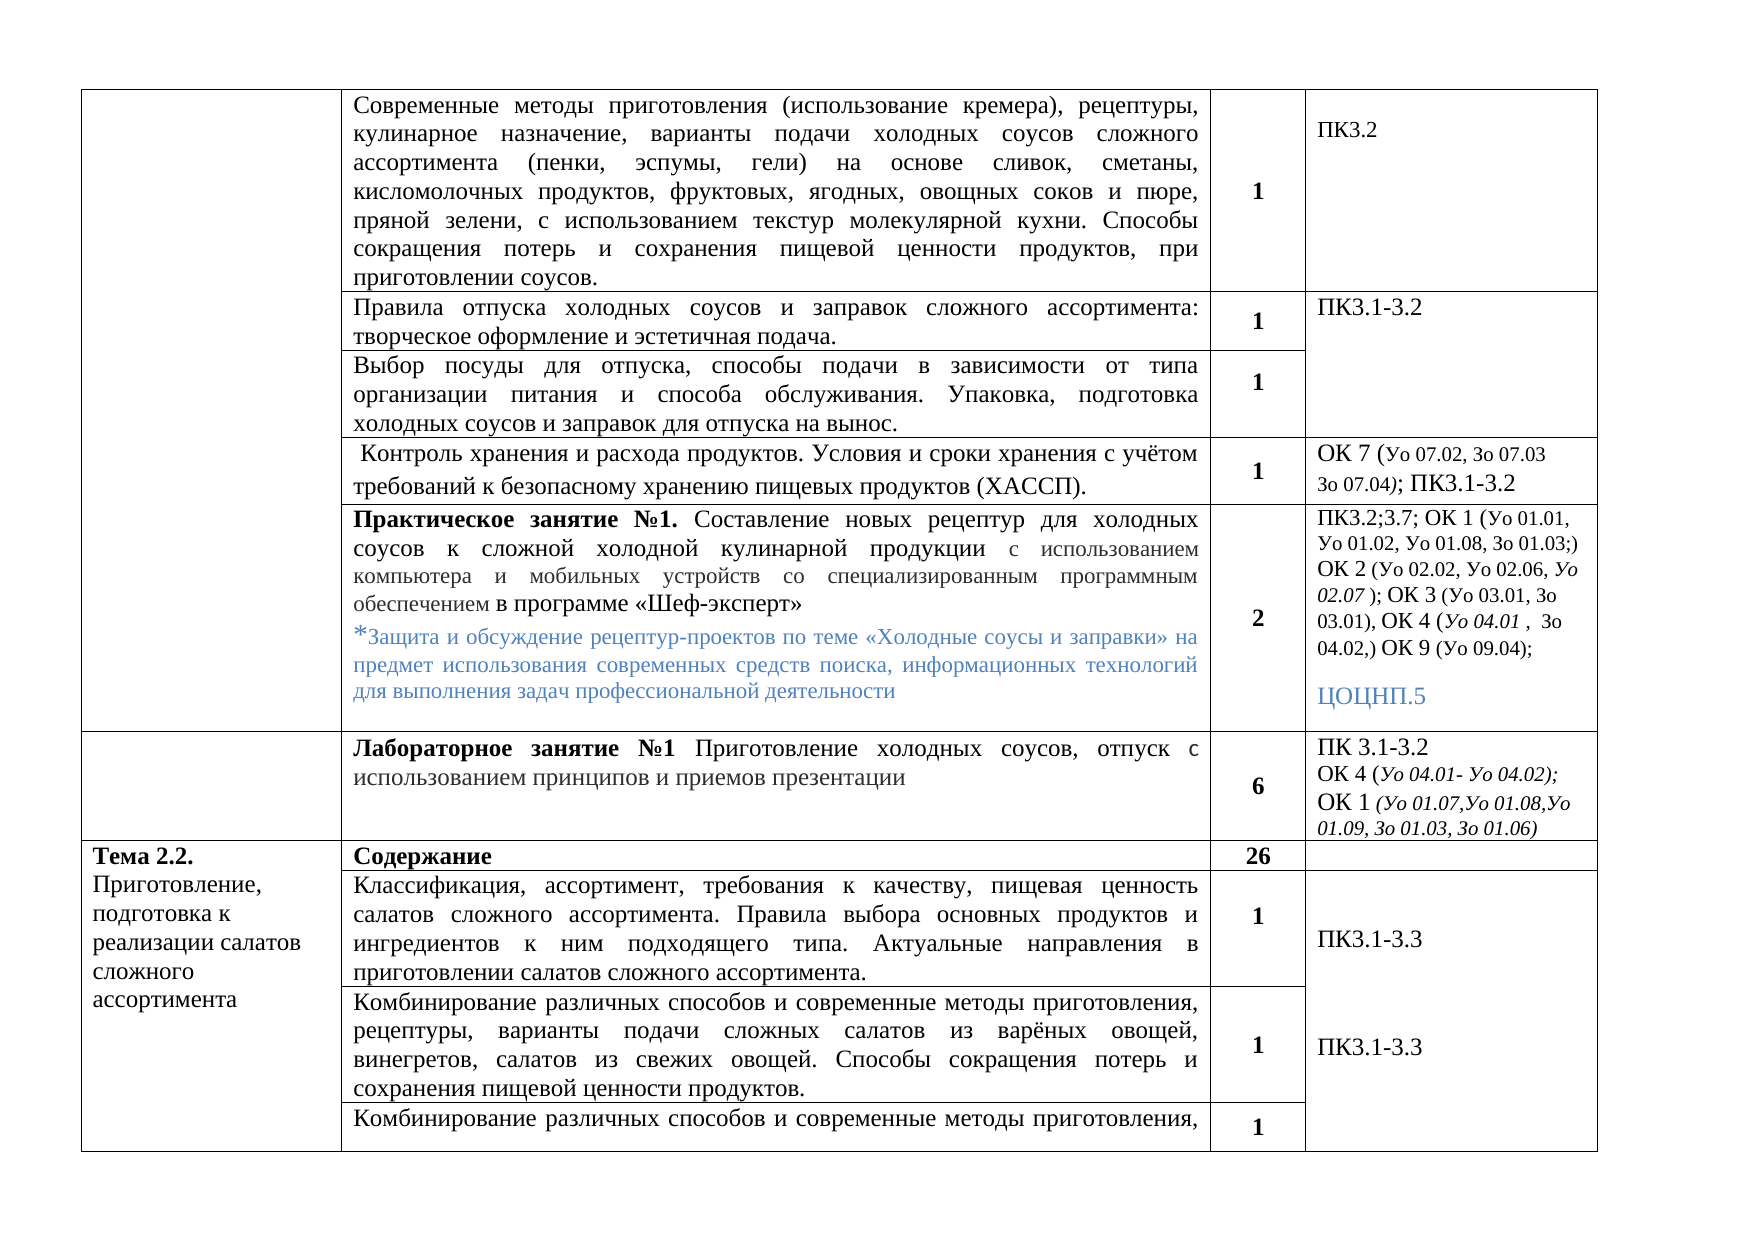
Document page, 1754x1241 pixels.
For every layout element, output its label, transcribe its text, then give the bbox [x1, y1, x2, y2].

table_cell Контроль хранения и расхода продуктов. Условия и сроки хранения с учётом требований к безопасному хранению пищевых продуктов (ХАССП). [342, 438, 1210, 503]
table_cell 1 [1211, 1103, 1305, 1151]
table_cell ПК3.1-3.3 ПК3.1-3.3 ПК3.1-3.3 ПК3.1-3.3 ПК3.1-3.3 ПК3.2, ПК 3.3 [1306, 871, 1597, 1151]
table_cell Комбинирование различных способов и современные методы приготовления, рецептуры, варианты подачи сложных салатов из варёных овощей, винегретов, салатов из свежих овощей. Способы сокращения потерь и сохранения пищевой ценности продуктов. [342, 987, 1210, 1102]
table_cell Тема 2.2. Приготовление, подготовка к реализации салатов сложного ассортимента [82, 841, 341, 1151]
table_cell 6 [1211, 732, 1305, 840]
table_cell Выбор посуды для отпуска, способы подачи в зависимости от типа организации питания и способа обслуживания. Упаковка, подготовка холодных соусов и заправок для отпуска на вынос. [342, 351, 1210, 437]
table_cell 1 [1211, 871, 1305, 986]
table_cell 26 [1211, 841, 1305, 869]
table_cell ПК3.2;3.7; ОК 1 (Уо 01.01, Уо 01.02, Уо 01.08, Зо 01.03;) ОК 2 (Уо 02.02, Уо 02.06, Уо 02.07 ); ОК 3 (Уо 03.01, Зо 03.01), ОК 4 (Уо 04.01 , Зо 04.02,) ОК 9 (Уо 09.04); ЦОЦНП.5 [1306, 505, 1597, 731]
table_cell 1 [1211, 90, 1305, 291]
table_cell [342, 1103, 1210, 1151]
table_cell 1 [1211, 987, 1305, 1102]
table_cell Лабораторное занятие №1 Приготовление холодных соусов, отпуск с использованием принципов и приемов презентации [342, 732, 1210, 840]
table_cell 1 [1211, 292, 1305, 349]
table_cell 1 [1211, 351, 1305, 437]
table_cell 1 [1211, 438, 1305, 503]
table_cell [82, 732, 341, 840]
table_cell ПК3.1-3.2 [1306, 292, 1597, 437]
table_cell ПК 3.1-3.2 ОК 4 (Уо 04.01- Уо 04.02); ОК 1 (Уо 01.07,Уо 01.08,Уо 01.09, Зо 01.03, Зо 01.06) [1306, 732, 1597, 840]
table_cell Правила отпуска холодных соусов и заправок сложного ассортимента: творческое оформление и эстетичная подача. [342, 292, 1210, 349]
table_cell Содержание [342, 841, 1210, 869]
table_cell Классификация, ассортимент, требования к качеству, пищевая ценность салатов сложного ассортимента. Правила выбора основных продуктов и ингредиентов к ним подходящего типа. Актуальные направления в приготовлении салатов сложного ассортимента. [342, 871, 1210, 986]
table_cell ОК 7 (Уо 07.02, Зо 07.03 Зо 07.04); ПК3.1-3.2 [1306, 438, 1597, 503]
table_cell 2 [1211, 505, 1305, 731]
table_cell Современные методы приготовления (использование кремера), рецептуры, кулинарное назначение, варианты подачи холодных соусов сложного ассортимента (пенки, эспумы, гели) на основе сливок, сметаны, кисломолочных продуктов, фруктовых, ягодных, овощных соков и пюре, пряной зелени, с использованием текстур молекулярной кухни. Способы сокращения потерь и сохранения пищевой ценности продуктов, при приготовлении соусов. [342, 90, 1210, 291]
table_cell [1306, 841, 1597, 869]
table_cell Практическое занятие №1. Составление новых рецептур для холодных соусов к сложной холодной кулинарной продукции с использованием компьютера и мобильных устройств со специализированным программным обеспечением в программе «Шеф-эксперт» *Защита и обсуждение рецептур-проектов по теме «Холодные соусы и заправки» на предмет использования современных средств поиска, информационных технологий для выполнения задач профессиональной деятельности [342, 505, 1210, 731]
